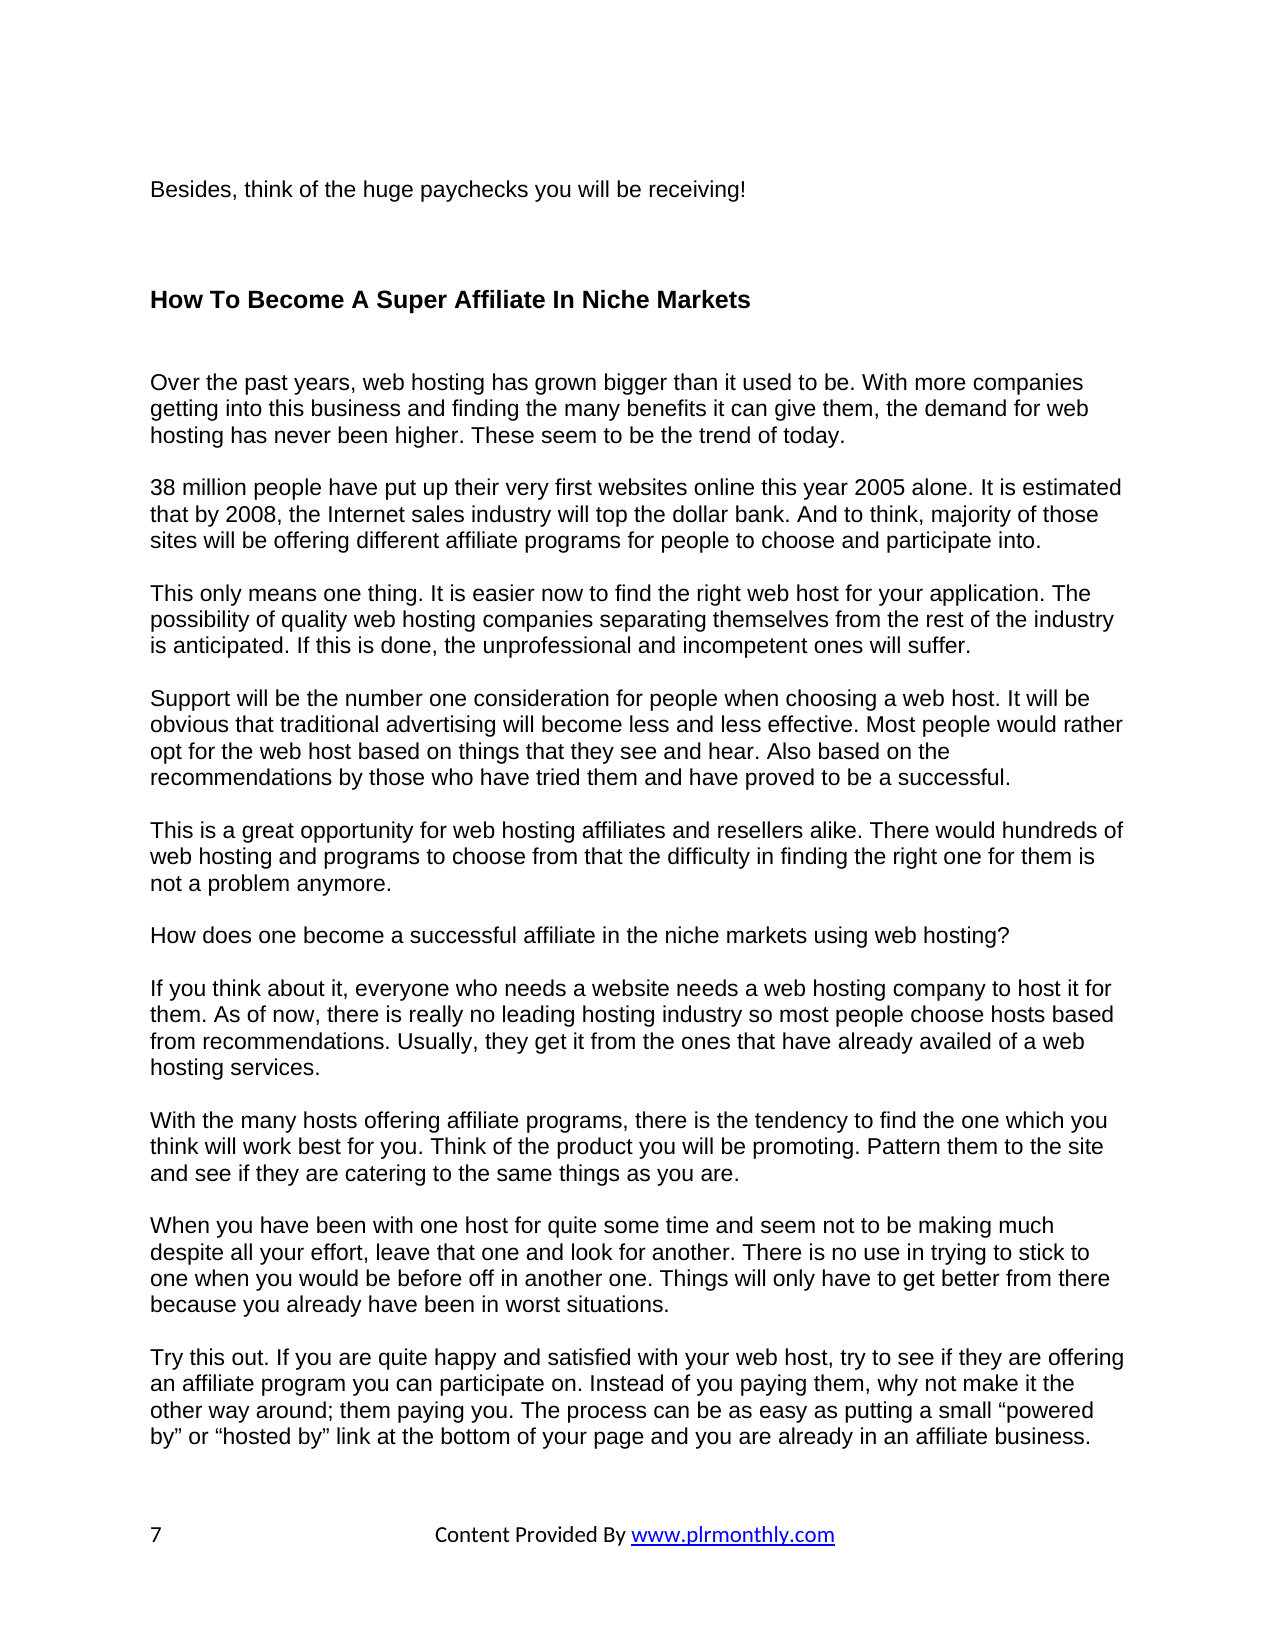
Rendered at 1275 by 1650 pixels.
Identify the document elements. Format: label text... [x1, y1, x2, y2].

text How does one become a successful affiliate in the niche markets using web hosting? [150, 922, 1125, 949]
text Over the past years, web hosting has grown bigger than it used to be. With more companies getting into this business and finding the many benefits it can give them, the demand for web hosting has never been higher. These seem to be the trend of today. [150, 369, 1125, 448]
text 38 million people have put up their very first websites online this year 2005 alone. It is estimated that by 2008, the Internet sales industry will top the dollar bank. And to think, majority of those sites will be offering different affiliate programs for people to choose and participate into. [150, 474, 1125, 553]
text If you think about it, everyone who needs a website needs a web hosting company to host it for them. As of now, there is really no leading hosting industry so most people choose hosts based from recommendations. Usually, they get it from the ones that have already availed of a web hosting services. [150, 975, 1125, 1080]
text When you have been with one host for quite some time and seem not to be making much despite all your effort, leave that one and look for another. There is no use in trying to stick to one when you would be before off in another one. Things will only have to get better from there because you already have been in worst situations. [150, 1212, 1125, 1318]
text Besides, think of the huge paychecks you will be receiving! [150, 176, 1125, 203]
text With the many hosts offering affiliate programs, there is the tendency to find the one which you think will work best for you. Think of the product you will be promoting. Pattern them to the site and see if they are catering to the same things as you are. [150, 1107, 1125, 1186]
text Support will be the number one consideration for people when choosing a web host. It will be obvious that traditional advertising will become less and less effective. Most people would rather opt for the web host based on things that they see and hear. Also based on the recommendations by those who have tried them and have proved to be a successful. [150, 685, 1125, 791]
text This only means one thing. It is easier now to find the right web host for your application. The possibility of quality web hosting companies separating themselves from the rest of the industry is anticipated. If this is done, the unprofessional and incompetent ones will suffer. [150, 580, 1125, 659]
text Try this out. If you are quite happy and satisfied with your web host, try to see if they are offering an affiliate program you can participate on. Instead of you paying them, why not make it the other way around; them paying you. The process can be as easy as putting a small “powered by” or “hosted by” link at the bottom of your page and you are already in an affiliate business. [150, 1344, 1125, 1449]
text This is a great opportunity for web hosting affiliates and resellers alike. There would hundreds of web hosting and programs to choose from that the difficulty in finding the right one for them is not a problem anymore. [150, 817, 1125, 896]
subtitle How To Become A Super Affiliate In Niche Markets [150, 284, 1125, 313]
